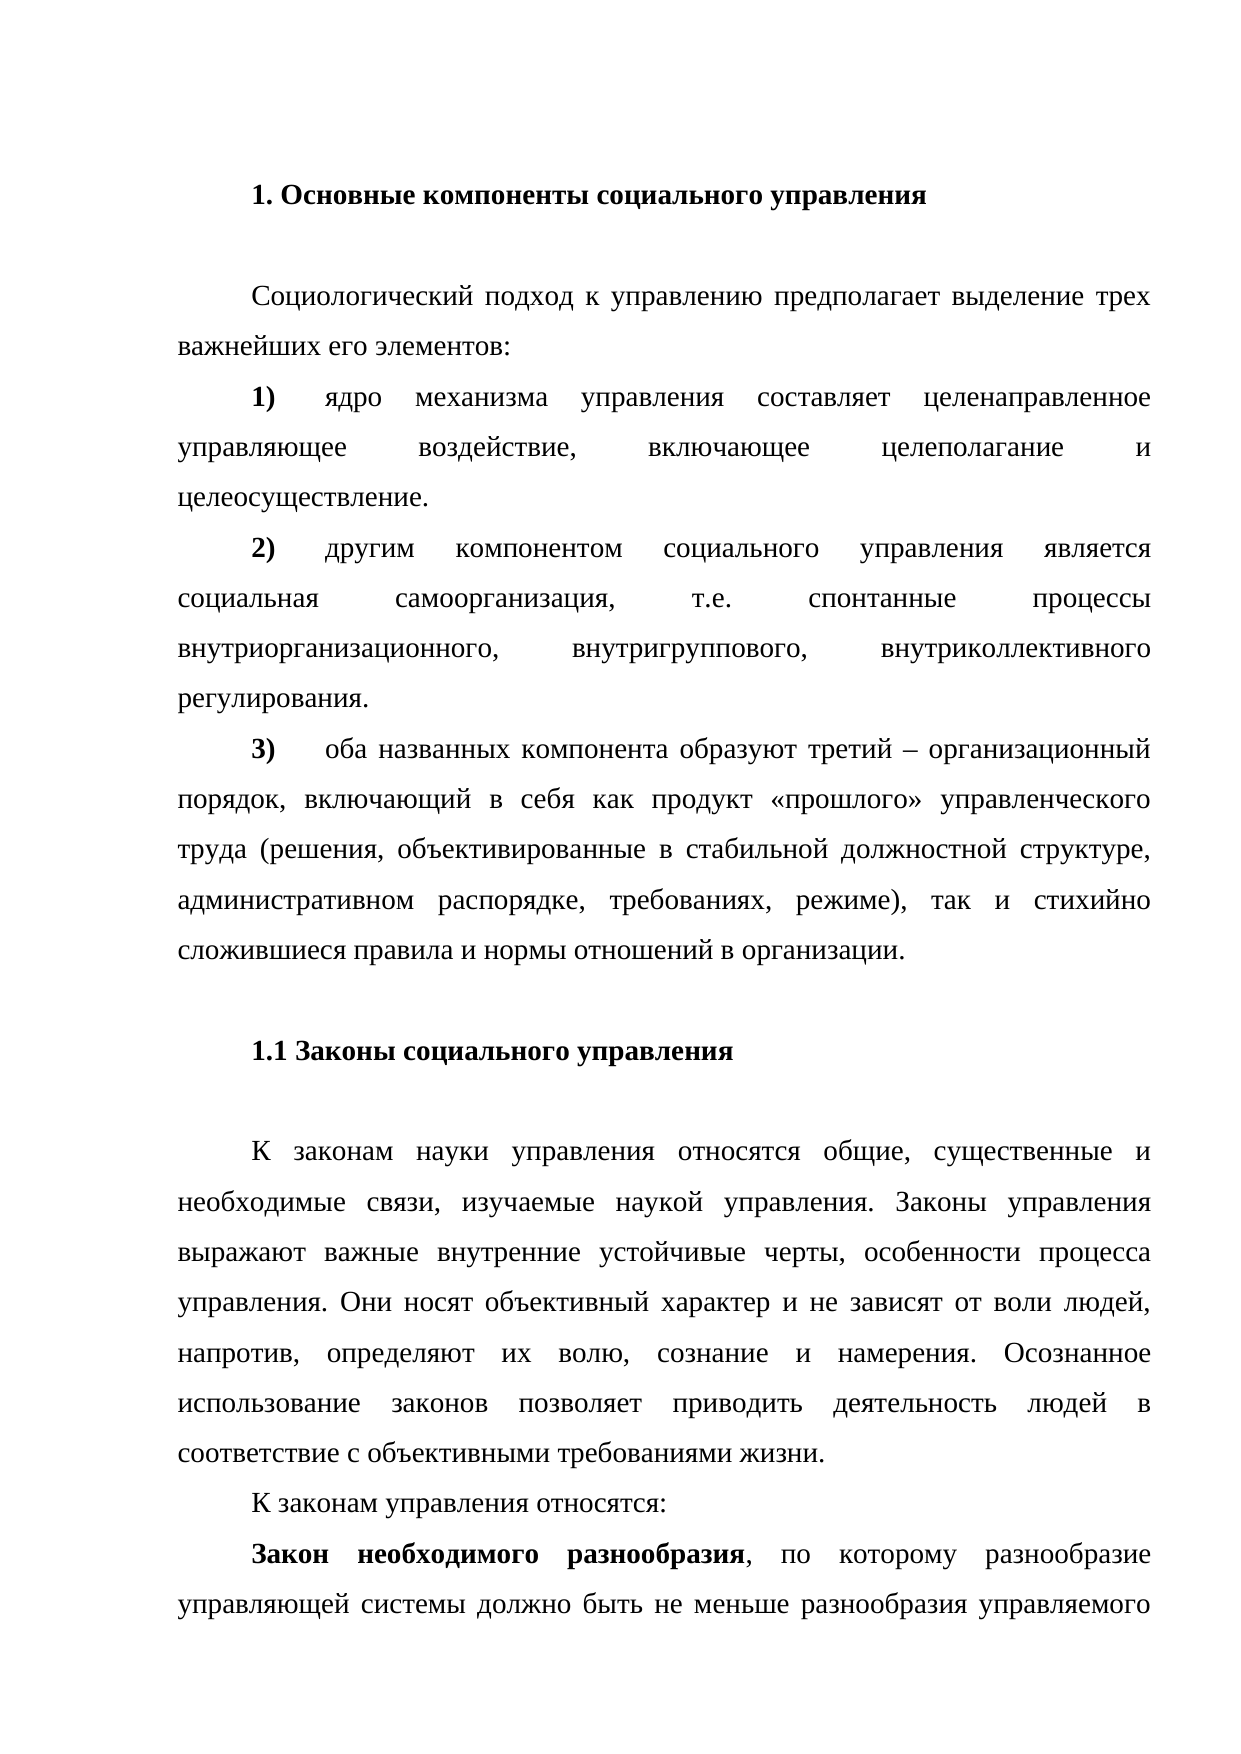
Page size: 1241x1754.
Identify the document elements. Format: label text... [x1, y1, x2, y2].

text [177, 1536, 1152, 1620]
text Социологический подход к управлению предполагает выделение трех важнейших его элементов: [177, 278, 1152, 362]
list оба названных компонента образуют третий – организационный порядок, включающий в себя как продукт «прошлого» управленческого труда (решения, объективированные в стабильной должностной структуре, административном распорядке, требованиях, режиме), так и стихийно сложившиеся правила и нормы отношений в организации. [177, 731, 1152, 966]
text К законам науки управления относятся общие, существенные и необходимые связи, изучаемые наукой управления. Законы управления выражают важные внутренние устойчивые черты, особенности процесса управления. Они носят объективный характер и не зависят от воли людей, напротив, определяют их волю, сознание и намерения. Осознанное использование законов позволяет приводить деятельность людей в соответствие с объективными требованиями жизни. [177, 1133, 1152, 1469]
text 1.1 Законы социального управления [177, 1033, 1152, 1066]
list другим компонентом социального управления является социальная самоорганизация, т.е. спонтанные процессы внутриорганизационного, внутригруппового, внутриколлективного регулирования. [177, 530, 1152, 714]
text К законам управления относятся: [177, 1486, 1152, 1519]
list ядро механизма управления составляет целенаправленное управляющее воздействие, включающее целеполагание и целеосуществление. [177, 379, 1152, 513]
text 1. Основные компоненты социального управления [177, 177, 1152, 211]
